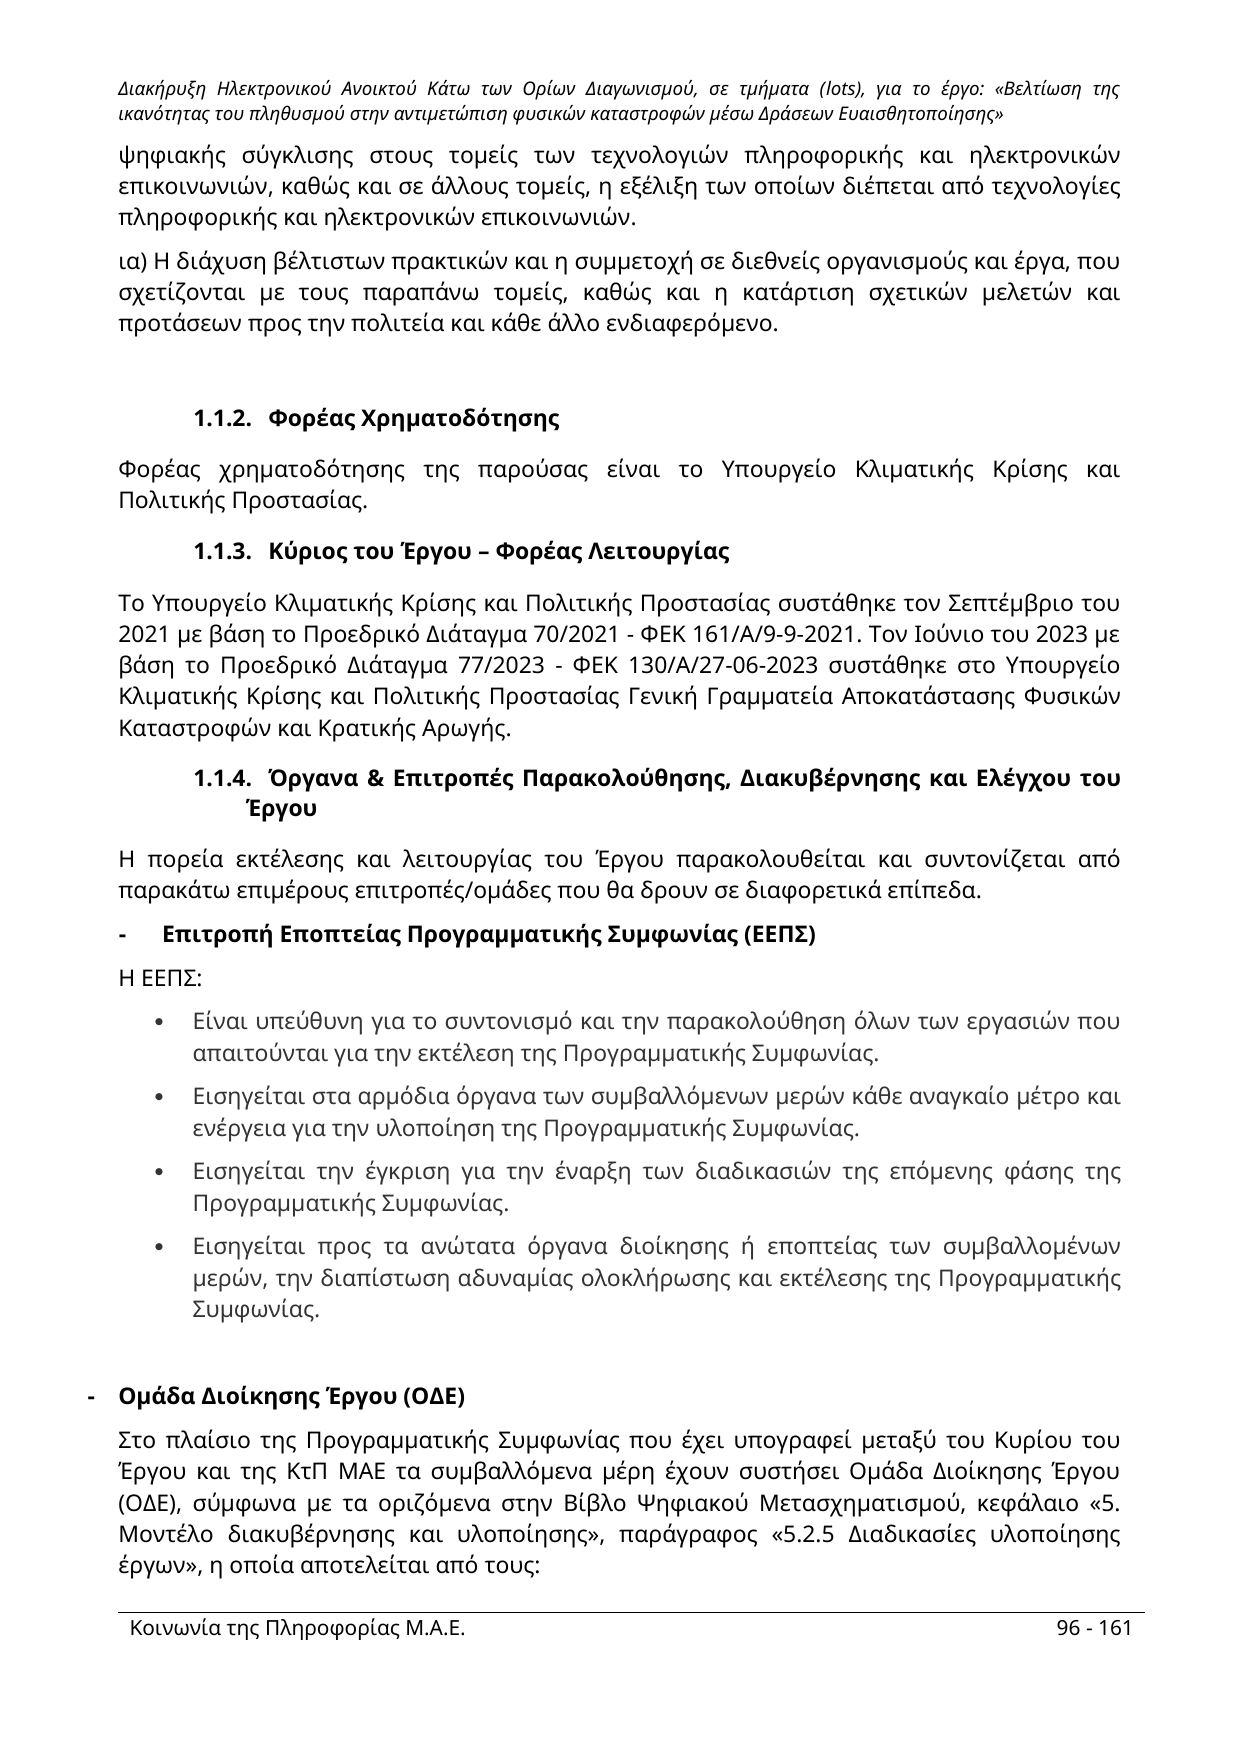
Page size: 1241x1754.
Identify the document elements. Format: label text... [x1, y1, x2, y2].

subtitle Όργανα & Επιτροπές Παρακολούθησης, Διακυβέρνησης και Ελέγχου του Έργου [193, 763, 1122, 822]
text Φορέας χρηματοδότησης της παρούσας είναι το Υπουργείο Κλιματικής Κρίσης και Πολιτικής Προστασίας. [118, 453, 1122, 516]
text Η πορεία εκτέλεσης και λειτουργίας του Έργου παρακολουθείται και συντονίζεται από παρακάτω επιμέρους επιτροπές/ομάδες που θα δρουν σε διαφορετικά επίπεδα. [118, 843, 1122, 905]
list Είναι υπεύθυνη για το συντονισμό και την παρακολούθηση όλων των εργασιών που απαιτούνται για την εκτέλεση της Προγραμματικής Συμφωνίας. [155, 1005, 1122, 1068]
list Ομάδα Διοίκησης Έργου (ΟΔΕ) [87, 1380, 1122, 1411]
subtitle Φορέας Χρηματοδότησης [193, 403, 1122, 432]
text Η ΕΕΠΣ: [118, 961, 1122, 993]
text Το Υπουργείο Κλιματικής Κρίσης και Πολιτικής Προστασίας συστάθηκε τον Σεπτέμβριο του 2021 με βάση το Προεδρικό Διάταγμα 70/2021 - ΦΕΚ 161/Α/9-9-2021. Τον Ιούνιο του 2023 με βάση το Προεδρικό Διάταγμα 77/2023 - ΦΕΚ 130/Α/27-06-2023 συστάθηκε στο Υπουργείο Κλιματικής Κρίσης και Πολιτικής Προστασίας Γενική Γραμματεία Αποκατάστασης Φυσικών Καταστροφών και Κρατικής Αρωγής. [118, 586, 1122, 743]
list Εισηγείται την έγκριση για την έναρξη των διαδικασιών της επόμενης φάσης της Προγραμματικής Συμφωνίας. [155, 1155, 1122, 1218]
list Εισηγείται στα αρμόδια όργανα των συμβαλλόμενων μερών κάθε αναγκαίο μέτρο και ενέργεια για την υλοποίηση της Προγραμματικής Συμφωνίας. [155, 1080, 1122, 1143]
list Επιτροπή Εποπτείας Προγραμματικής Συμφωνίας (ΕΕΠΣ) [118, 918, 1122, 949]
text ια) Η διάχυση βέλτιστων πρακτικών και η συμμετοχή σε διεθνείς οργανισμούς και έργα, που σχετίζονται με τους παραπάνω τομείς, καθώς και η κατάρτιση σχετικών μελετών και προτάσεων προς την πολιτεία και κάθε άλλο ενδιαφερόμενο. [118, 245, 1122, 338]
text Στο πλαίσιο της Προγραμματικής Συμφωνίας που έχει υπογραφεί μεταξύ του Κυρίου του Έργου και της ΚτΠ ΜΑΕ τα συμβαλλόμενα μέρη έχουν συστήσει Ομάδα Διοίκησης Έργου (ΟΔΕ), σύμφωνα με τα οριζόμενα στην Βίβλο Ψηφιακού Μετασχηματισμού, κεφάλαιο «5. Μοντέλο διακυβέρνησης και υλοποίησης», παράγραφος «5.2.5 Διαδικασίες υλοποίησης έργων», η οποία αποτελείται από τους: [118, 1424, 1122, 1580]
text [118, 138, 1122, 232]
subtitle Κύριος του Έργου – Φορέας Λειτουργίας [193, 536, 1122, 566]
list Εισηγείται προς τα ανώτατα όργανα διοίκησης ή εποπτείας των συμβαλλομένων μερών, την διαπίστωση αδυναμίας ολοκλήρωσης και εκτέλεσης της Προγραμματικής Συμφωνίας. [155, 1230, 1122, 1324]
